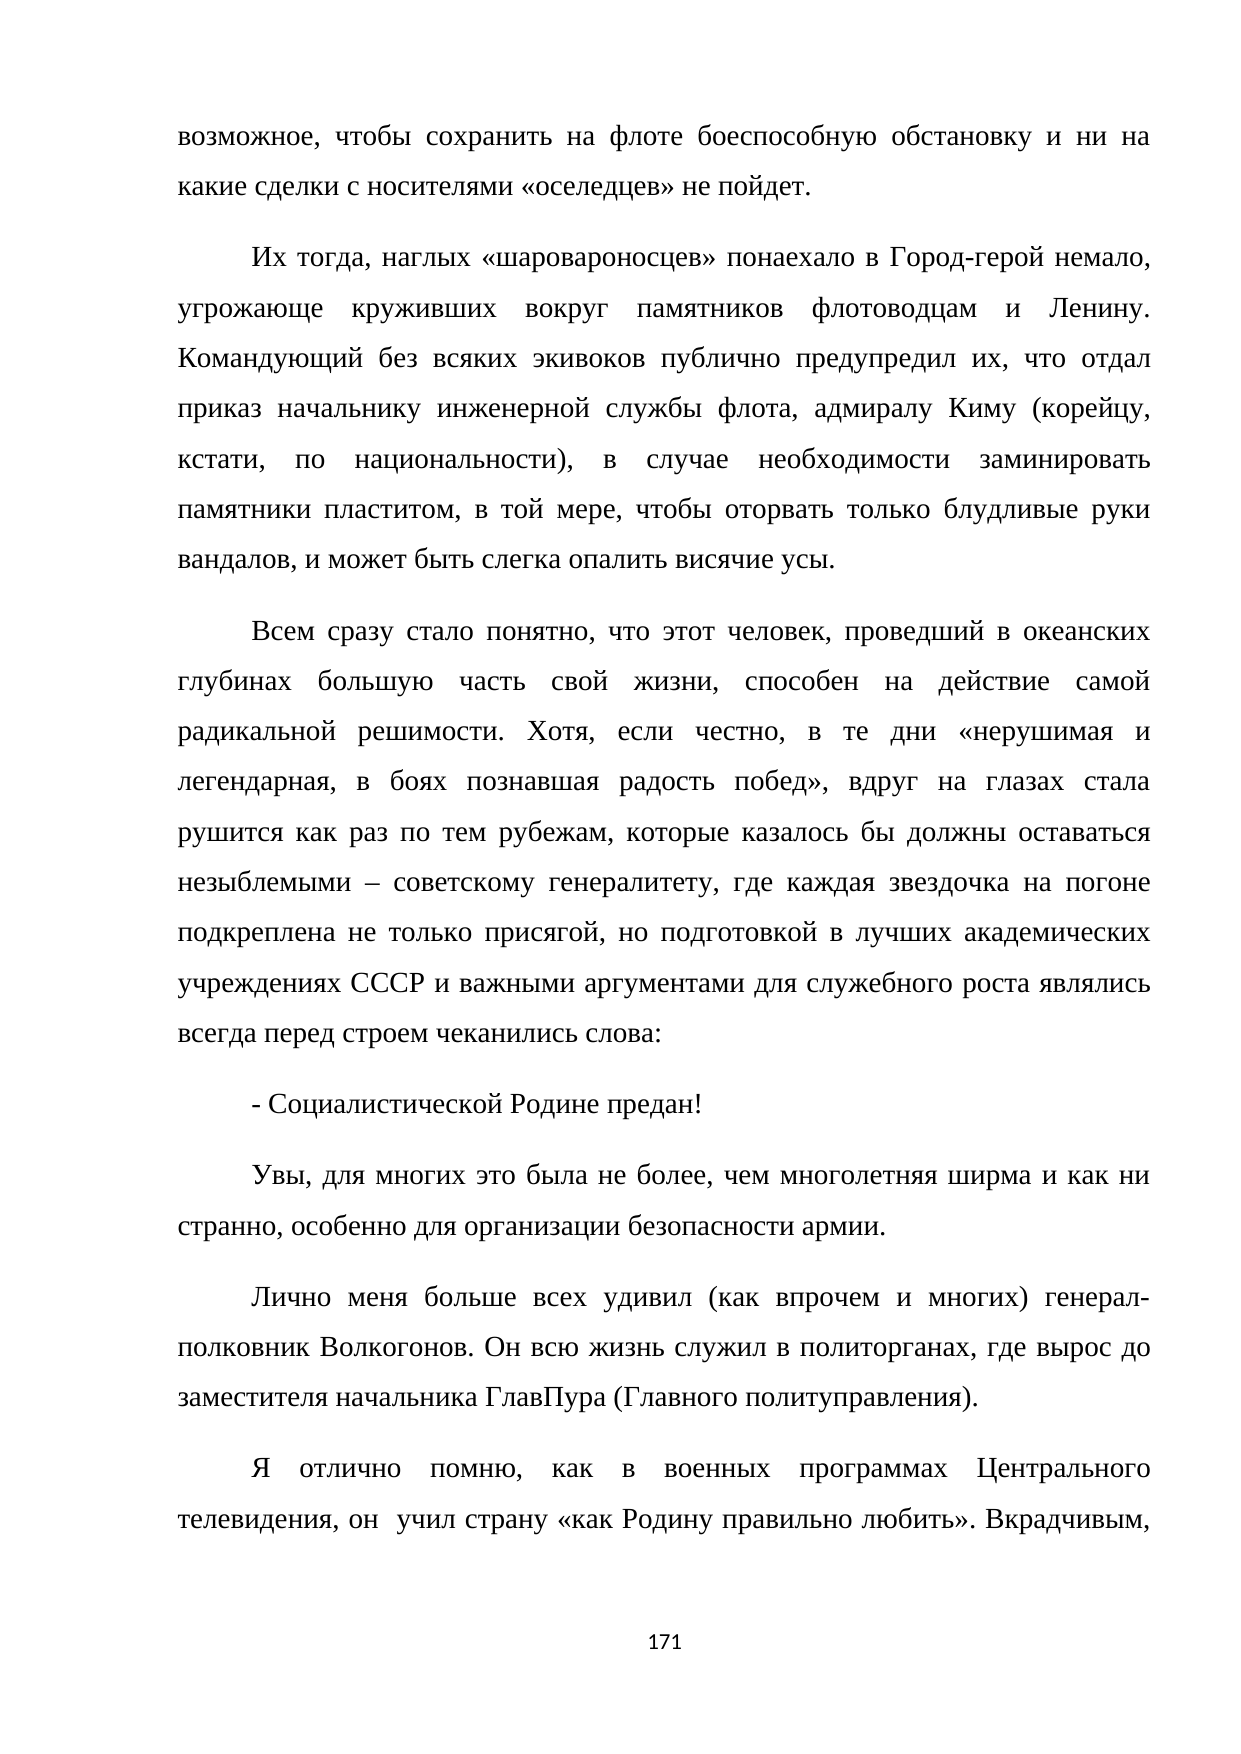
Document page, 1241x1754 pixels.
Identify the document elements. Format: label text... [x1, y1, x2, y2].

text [177, 1451, 1152, 1534]
text - Социалистической Родине предан! [177, 1086, 1152, 1120]
text Увы, для многих это была не более, чем многолетняя ширма и как ни странно, особенно для организации безопасности армии. [177, 1157, 1152, 1241]
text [177, 118, 1152, 202]
text Лично меня больше всех удивил (как впрочем и многих) генерал-полковник Волкогонов. Он всю жизнь служил в политорганах, где вырос до заместителя начальника ГлавПура (Главного политуправления). [177, 1279, 1152, 1413]
text Их тогда, наглых «шаровароносцев» понаехало в Город-герой немало, угрожающе круживших вокруг памятников флотоводцам и Ленину. Командующий без всяких экивоков публично предупредил их, что отдал приказ начальнику инженерной службы флота, адмиралу Киму (корейцу, кстати, по национальности), в случае необходимости заминировать памятники пластитом, в той мере, чтобы оторвать только блудливые руки вандалов, и может быть слегка опалить висячие усы. [177, 239, 1152, 575]
text Всем сразу стало понятно, что этот человек, проведший в океанских глубинах большую часть свой жизни, способен на действие самой радикальной решимости. Хотя, если честно, в те дни «нерушимая и легендарная, в боях познавшая радость побед», вдруг на глазах стала рушится как раз по тем рубежам, которые казалось бы должны оставаться незыблемыми – советскому генералитету, где каждая звездочка на погоне подкреплена не только присягой, но подготовкой в лучших академических учреждениях СССР и важными аргументами для служебного роста являлись всегда перед строем чеканились слова: [177, 613, 1152, 1049]
